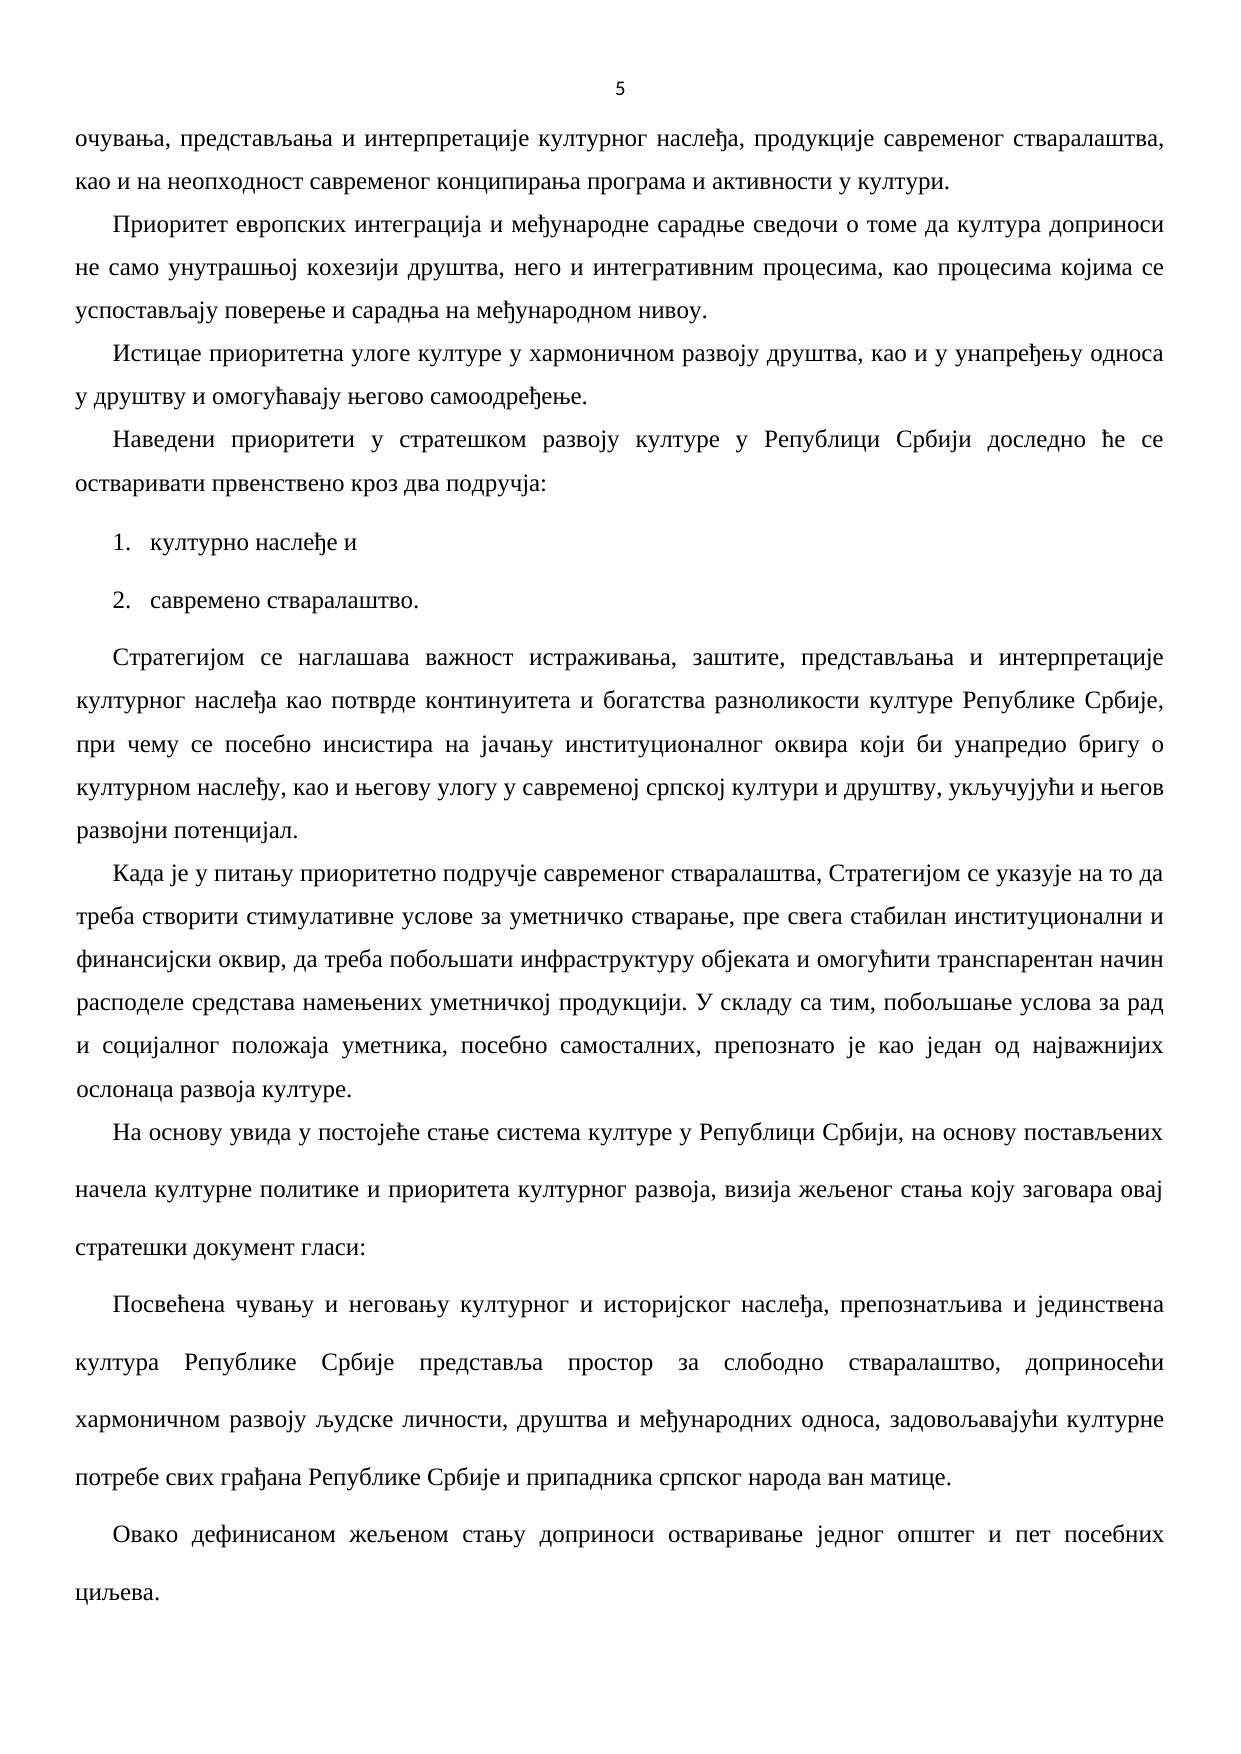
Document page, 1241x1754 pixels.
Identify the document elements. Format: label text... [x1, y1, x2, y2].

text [75, 123, 1165, 194]
text Стратегијом се наглашава важност истраживања, заштите, представљања и интерпретације културног наслеђа као потврде континуитета и богатства разноликости културе Републике Србије, при чему се посебно инсистира на јачању институционалног оквира који би унапредио бригу о културном наслеђу, као и његову улогу у савременој српској култури и друштву, укључујући и његов развојни потенцијал. [76, 642, 1165, 844]
text Истицае приоритетна улоге културе у хармоничном развоју друштва, као и у унапређењу односа у друштву и омогућавају његово самоодређење. [75, 338, 1165, 410]
list културно наслеђе и [112, 527, 1165, 556]
text Приоритет европских интеграција и међународне сарадње сведочи о томе да култура доприноси не само унутрашњој кохезији друштва, него и интегративним процесима, као процесима којима се успостављају поверење и сарадња на међународном нивоу. [75, 209, 1165, 324]
text Наведени приоритети у стратешком развоју културе у Републици Србији доследно ће се остваривати првенствено кроз два подручја: [75, 424, 1165, 496]
text Овако дефинисаном жељеном стању доприноси остваривање једног општег и пет посебних циљева. [75, 1519, 1165, 1606]
text Посвећена чувању и неговању културног и историјског наслеђа, препознатљива и јединствена култура Републике Србије представља простор за слободно стваралаштво, доприносећи хармоничном развоју људске личности, друштва и међународних односа, задовољавајући културне потребе свих грађана Републике Србије и припадника српског народа ван матице. [75, 1289, 1165, 1491]
text Када је у питању приоритетно подручје савременог стваралаштва, Стратегијом се указује на то да треба створити стимулативне услове за уметничко стварање, пре свега стабилан институционални и финансијски оквир, да треба побољшати инфраструктуру објеката и омогућити транспарентан начин расподеле средстава намењених уметничкој продукцији. У складу са тим, побољшање услова за рад и социјалног положаја уметника, посебно самосталних, препознато је као један од најважнијих ослонаца развоја културе. [76, 858, 1165, 1102]
list савремено стваралаштво. [112, 585, 1165, 614]
text На основу увида у постојеће стање система културе у Републици Србији, на основу постављених начела културне политике и приоритета културног развоја, визија жељеног стања коју заговара овај стратешки документ гласи: [75, 1117, 1165, 1261]
